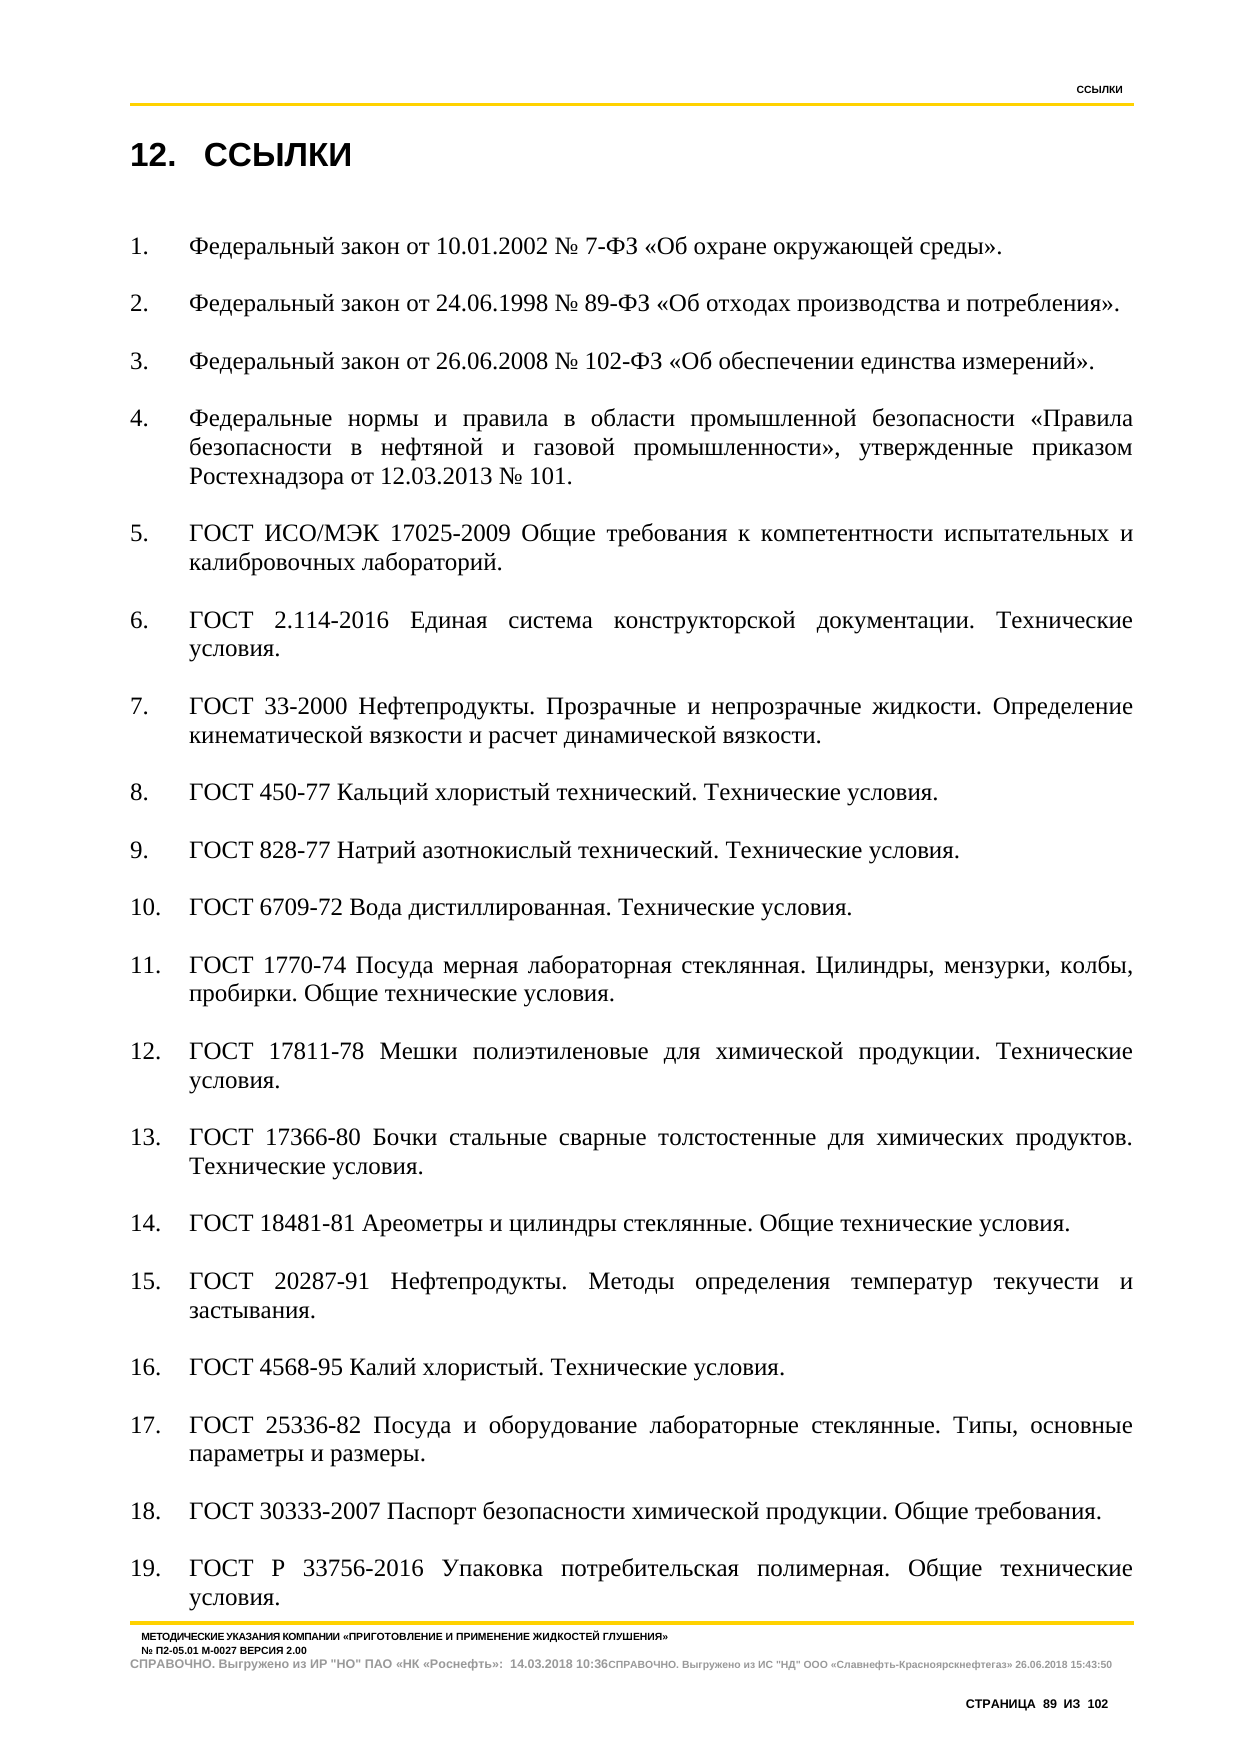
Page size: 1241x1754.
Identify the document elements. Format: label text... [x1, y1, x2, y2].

list ГОСТ Р 33756-2016 Упаковка потребительская полимерная. Общие технические условия. [130, 1553, 1134, 1611]
list ГОСТ 2.114-2016 Единая система конструкторской документации. Технические условия. [130, 605, 1134, 662]
list ГОСТ 828-77 Натрий азотнокислый технический. Технические условия. [130, 835, 1134, 863]
list Федеральные нормы и правила в области промышленной безопасности «Правила безопасности в нефтяной и газовой промышленности», утвержденные приказом Ростехнадзора от 12.03.2013 № 101. [130, 403, 1134, 490]
list ГОСТ 18481-81 Ареометры и цилиндры стеклянные. Общие технические условия. [130, 1208, 1134, 1237]
list ССЫЛКИ [130, 135, 1134, 173]
list Федеральный закон от 24.06.1998 № 89-ФЗ «Об отходах производства и потребления». [130, 288, 1134, 317]
list ГОСТ 6709-72 Вода дистиллированная. Технические условия. [130, 892, 1134, 921]
list ГОСТ 1770-74 Посуда мерная лабораторная стеклянная. Цилиндры, мензурки, колбы, пробирки. Общие технические условия. [130, 950, 1134, 1007]
list ГОСТ ИСО/МЭК 17025-2009 Общие требования к компетентности испытательных и калибровочных лабораторий. [130, 518, 1134, 576]
list ГОСТ 450-77 Кальций хлористый технический. Технические условия. [130, 777, 1134, 806]
list ГОСТ 17811-78 Мешки полиэтиленовые для химической продукции. Технические условия. [130, 1036, 1134, 1093]
list ГОСТ 17366-80 Бочки стальные сварные толстостенные для химических продуктов. Технические условия. [130, 1122, 1134, 1180]
list Федеральный закон от 26.06.2008 № 102-ФЗ «Об обеспечении единства измерений». [130, 346, 1134, 375]
list ГОСТ 4568-95 Калий хлористый. Технические условия. [130, 1352, 1134, 1381]
list ГОСТ 25336-82 Посуда и оборудование лабораторные стеклянные. Типы, основные параметры и размеры. [130, 1410, 1134, 1467]
list ГОСТ 20287-91 Нефтепродукты. Методы определения температур текучести и застывания. [130, 1266, 1134, 1323]
list Федеральный закон от 10.01.2002 № 7-ФЗ «Об охране окружающей среды». [130, 231, 1134, 260]
list ГОСТ 33-2000 Нефтепродукты. Прозрачные и непрозрачные жидкости. Определение кинематической вязкости и расчет динамической вязкости. [130, 691, 1134, 748]
list ГОСТ 30333-2007 Паспорт безопасности химической продукции. Общие требования. [130, 1496, 1134, 1525]
